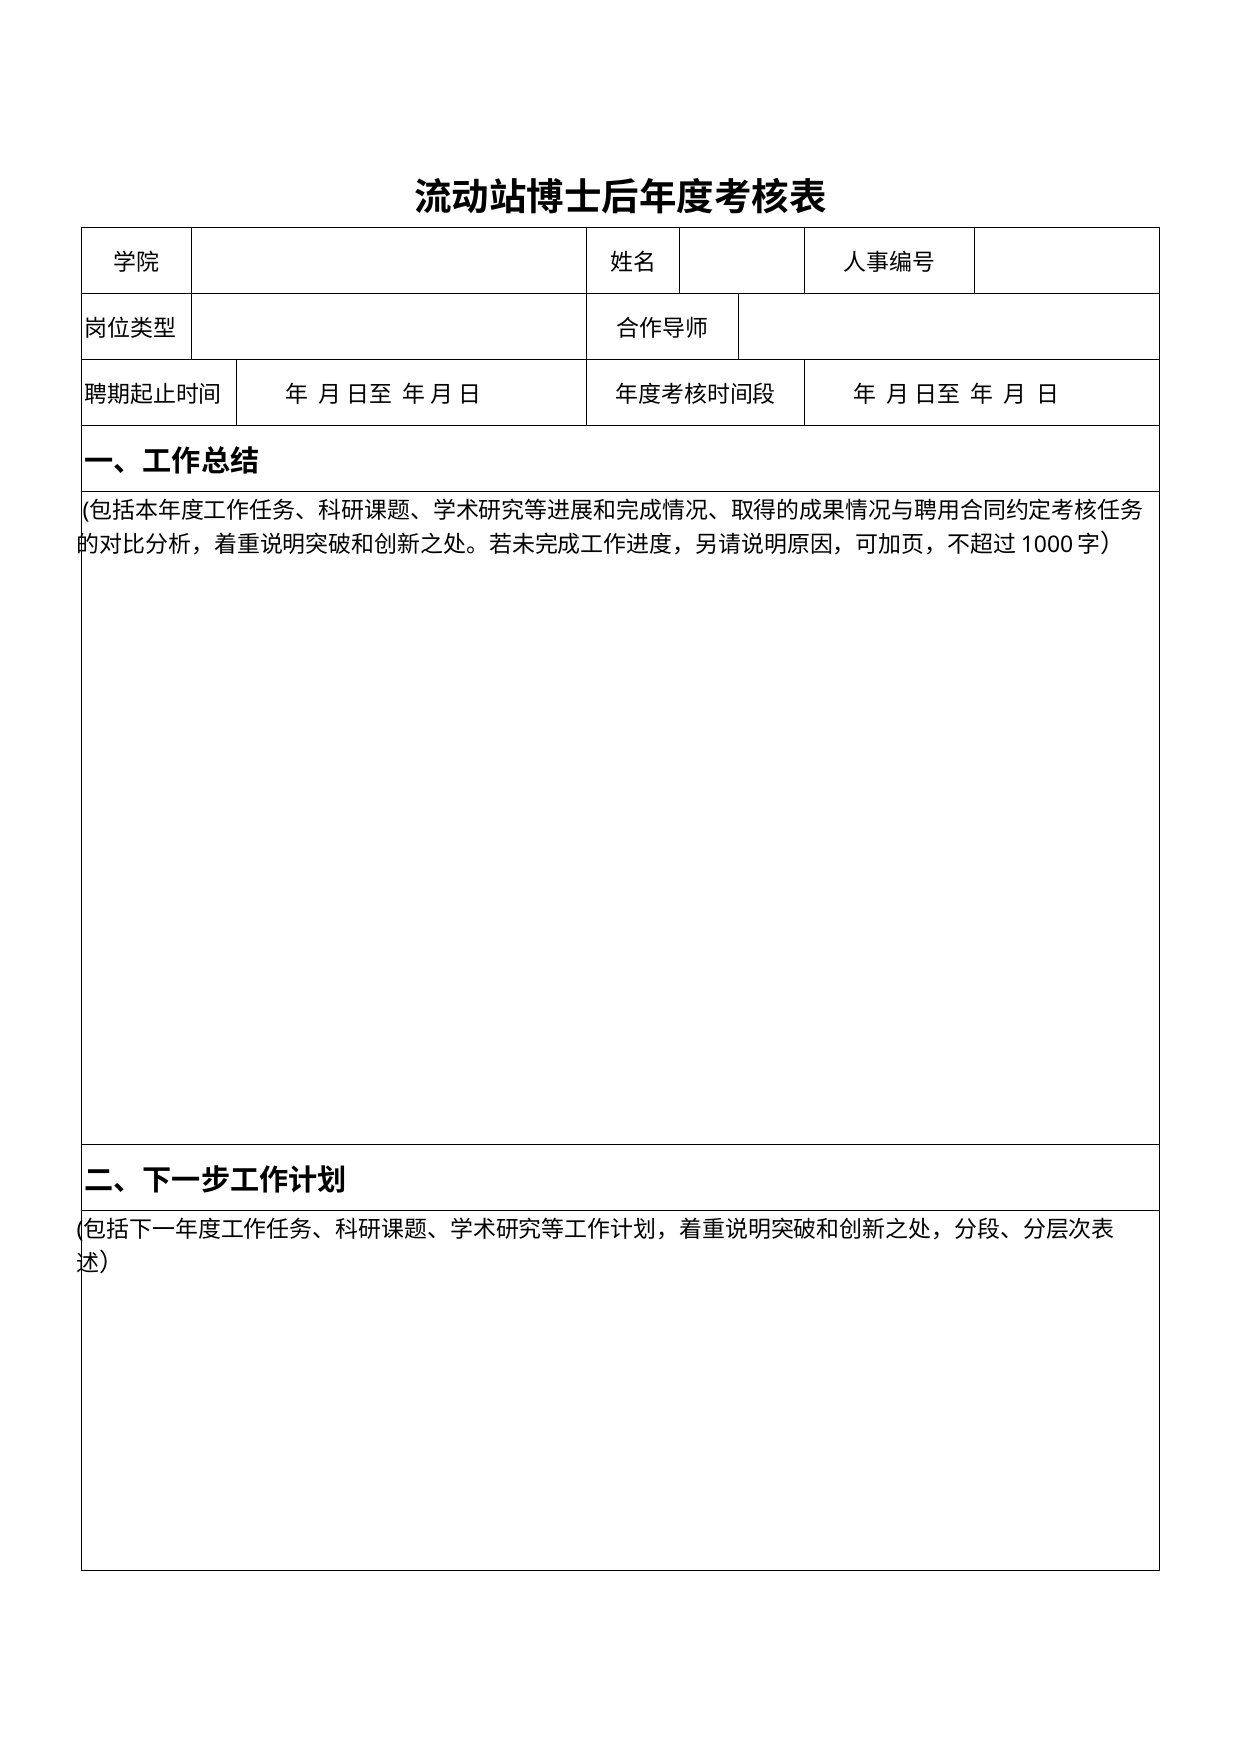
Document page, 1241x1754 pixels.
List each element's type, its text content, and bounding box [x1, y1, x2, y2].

table_header [975, 228, 1159, 293]
table_cell 二、下一步工作计划 [82, 1145, 1159, 1210]
table_cell 年度考核时间段 [587, 360, 804, 425]
table_cell [739, 294, 1159, 359]
table_cell 合作导师 [587, 294, 738, 359]
table_cell 岗位类型 [82, 294, 191, 359]
table_cell 年 月 日至 年 月 日 [237, 360, 586, 425]
text 流动站博士后年度考核表 [187, 162, 1053, 227]
table_header 学院 [82, 228, 191, 293]
table_cell 年 月 日至 年 月 日 [805, 360, 1159, 425]
table_header 姓名 [587, 228, 679, 293]
table_cell 聘期起止时间 [82, 360, 236, 425]
table_cell (包括本年度工作任务、科研课题、学术研究等进展和完成情况、取得的成果情况与聘用合同约定考核任务的对比分析，着重说明突破和创新之处。若未完成工作进度，另请说明原因，可加页，不超过1000字） [82, 492, 1159, 1144]
table_header 人事编号 [805, 228, 974, 293]
table_header [680, 228, 804, 293]
table_header [192, 228, 586, 293]
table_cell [82, 1211, 1159, 1570]
table_cell 一、工作总结 [82, 426, 1159, 491]
table_cell [192, 294, 586, 359]
